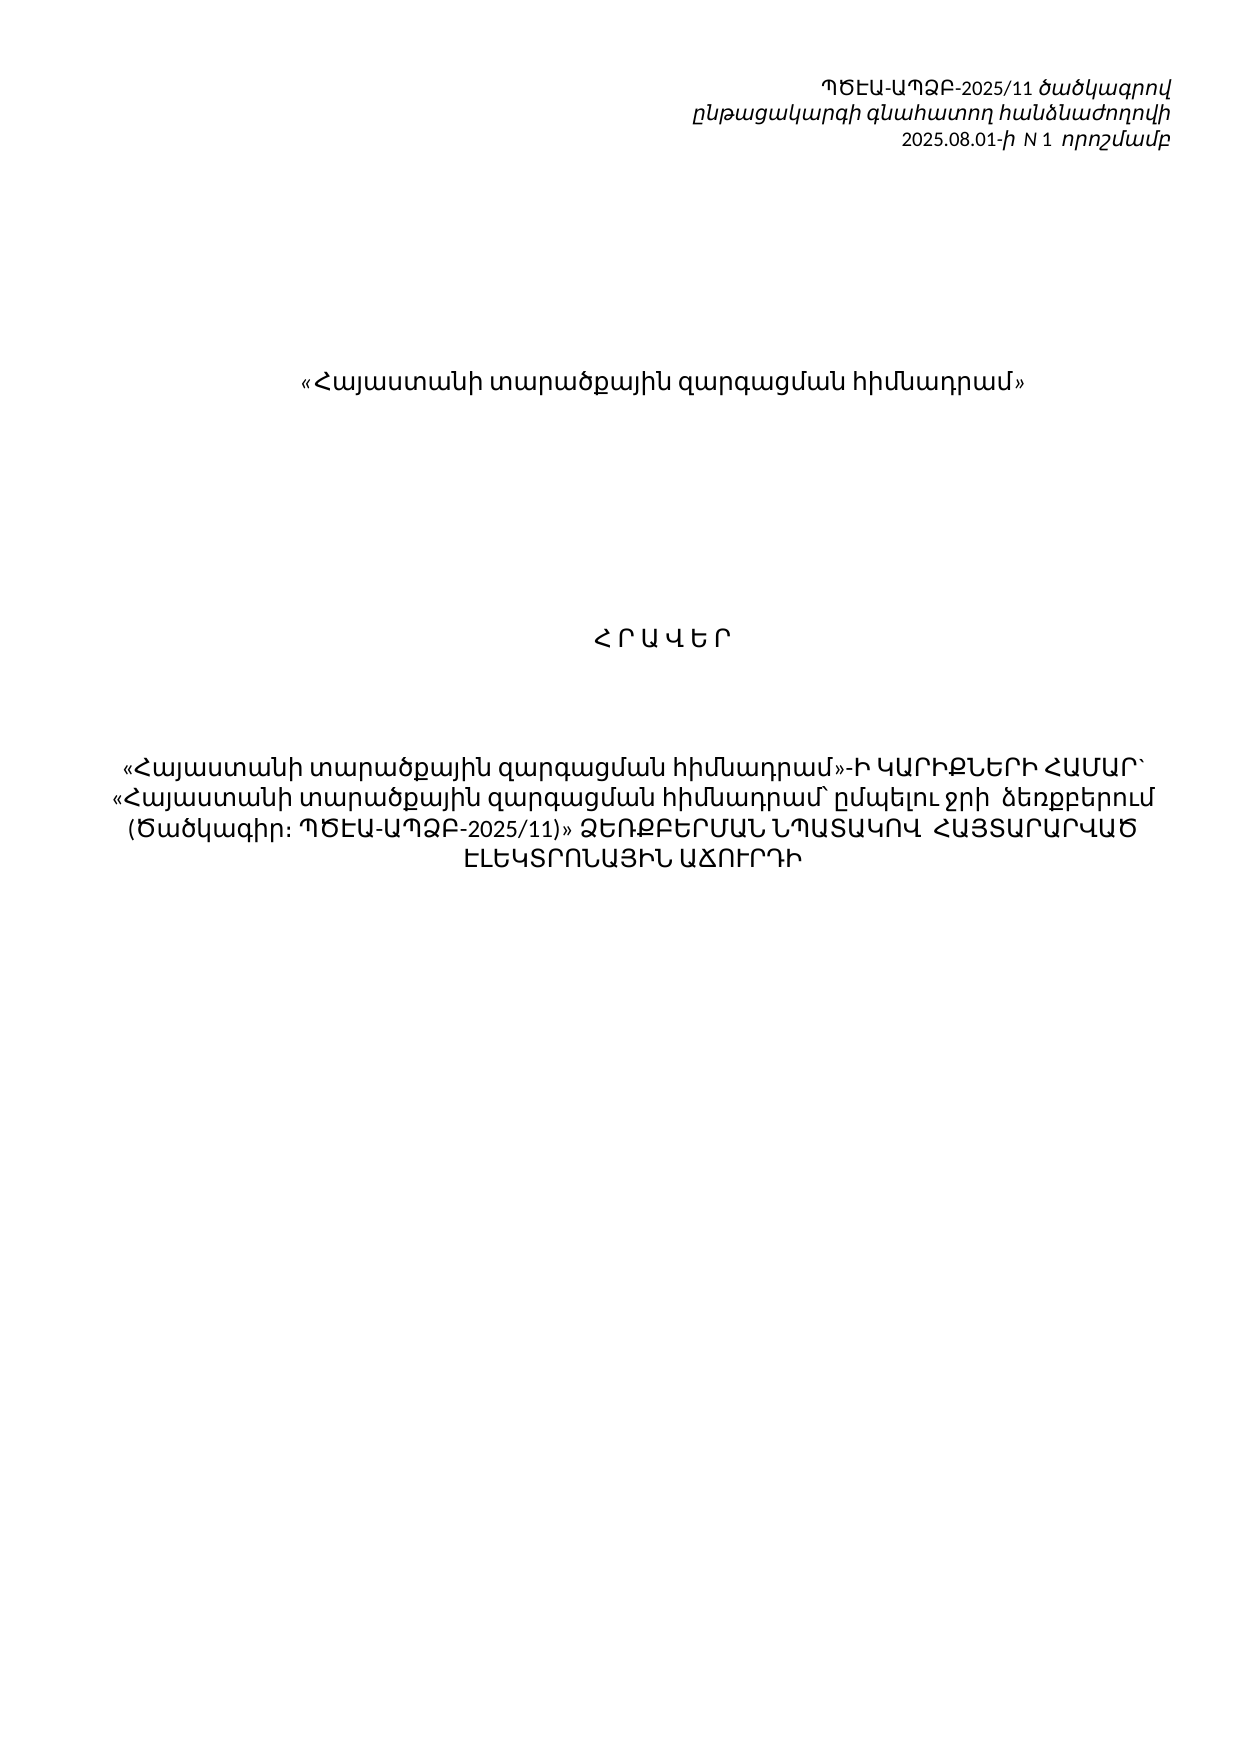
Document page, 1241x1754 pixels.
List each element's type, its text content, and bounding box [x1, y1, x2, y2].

text Հ Ր Ա Վ Ե Ր [94, 623, 1172, 653]
text 2025.08.01 -ի N 1 որոշմամբ [94, 126, 1171, 151]
text ընթացակարգի գնահատող հանձնաժողովի [94, 100, 1171, 126]
text ՊԾԷԱ-ԱՊՁԲ-2025/11 ծածկագրով [94, 75, 1171, 100]
text «Հայաստանի տարածքային զարգացման հիմնադրամ»-Ի ԿԱՐԻՔՆԵՐԻ ՀԱՄԱՐ` «Հայաստանի տարածքային զարգացման հիմնադրամ՝ ըմպելու ջրի ձեռքբերում (Ծածկագիր։ ՊԾԷԱ-ԱՊՁԲ-2025/11)» ՁԵՌՔԲԵՐՄԱՆ ՆՊԱՏԱԿՈՎ ՀԱՅՏԱՐԱՐՎԱԾ ԷԼԵԿՏՐՈՆԱՅԻՆ ԱՃՈՒՐԴԻ [94, 752, 1172, 874]
text « Հայաստանի տարածքային զարգացման հիմնադրամ» [94, 366, 1172, 397]
